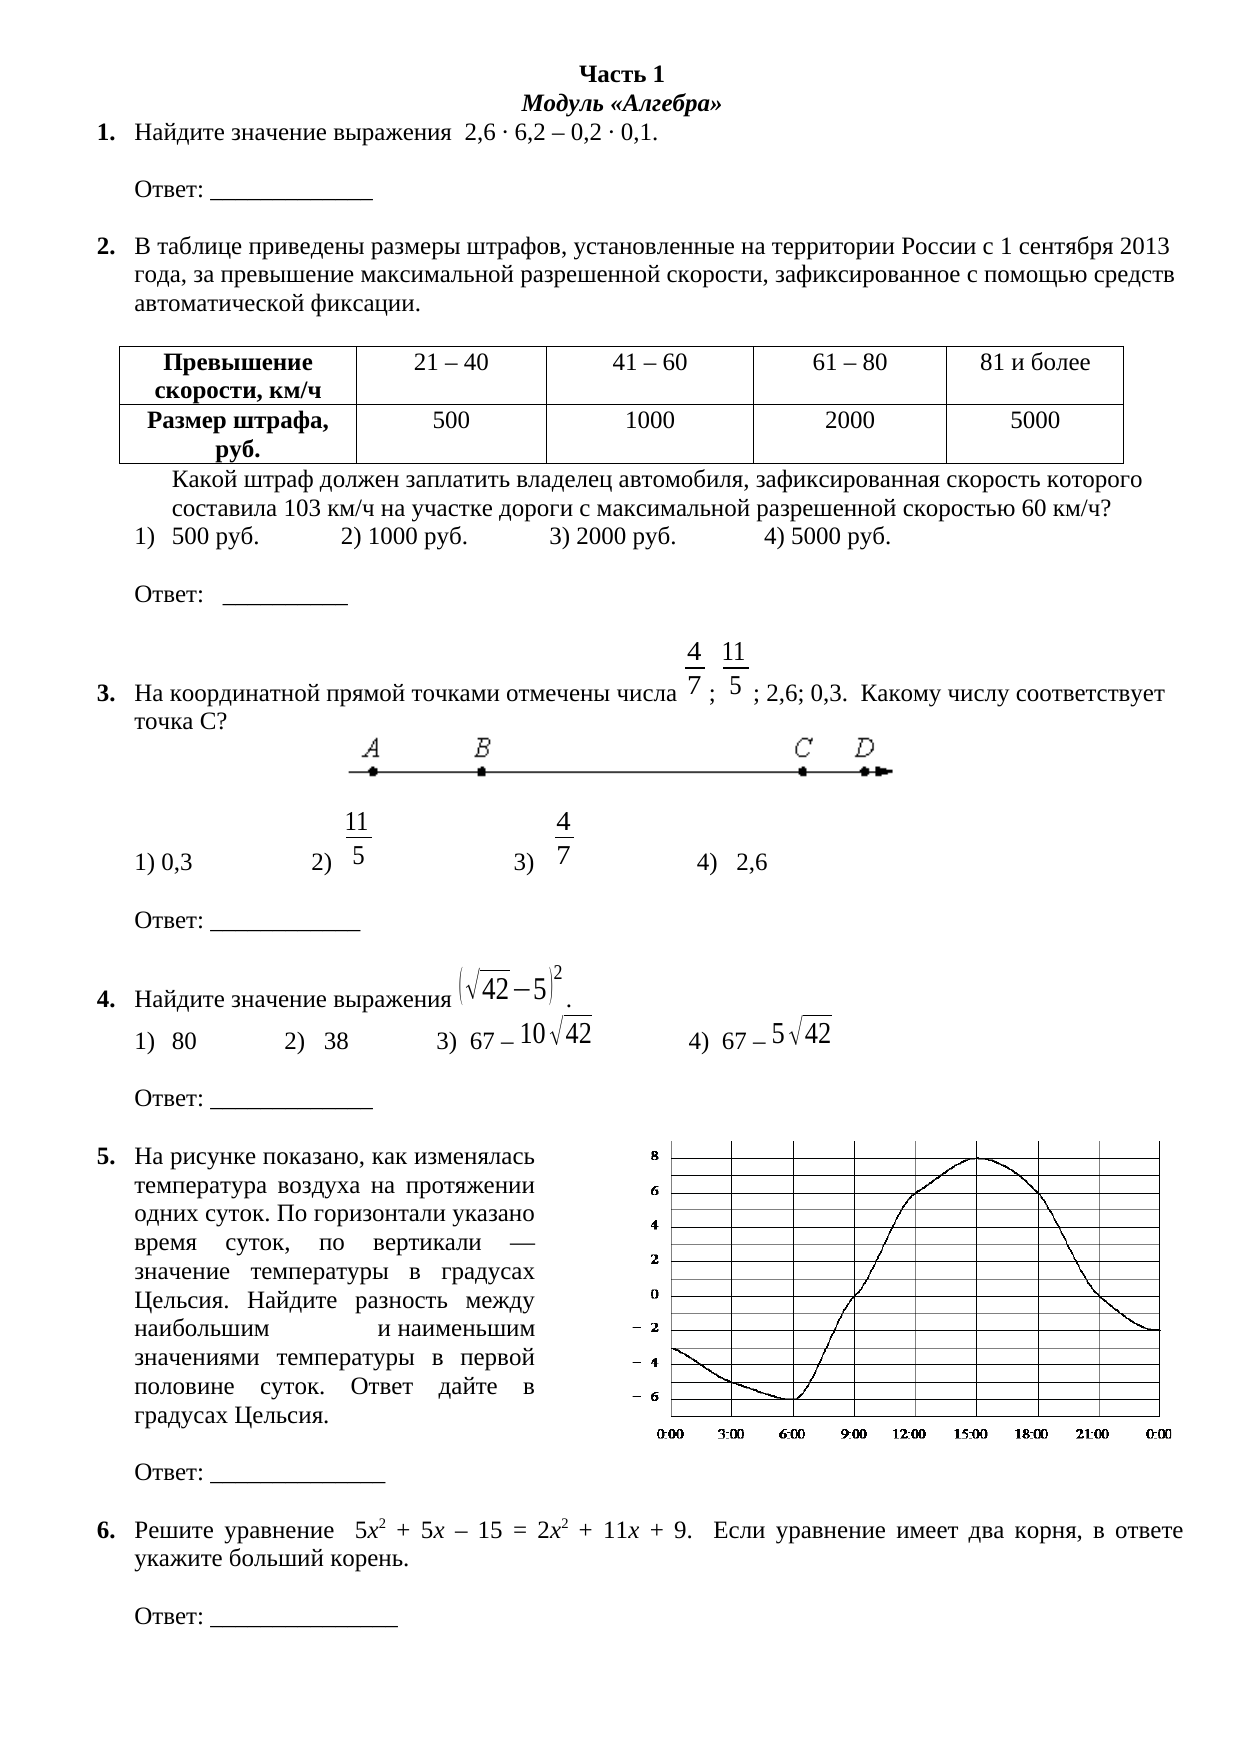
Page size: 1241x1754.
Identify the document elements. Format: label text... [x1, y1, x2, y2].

table_cell На рисунке показано, как изменялась температура воздуха на протяжении одних суток. По горизонтали указано время суток, по вертикали —значение температуры в градусах Цельсия. Найдите разность между наибольшим и наименьшим значениями температуры в первой половине суток. Ответ дайте в градусах Цельсия. Ответ: ______________ [48, 1141, 546, 1515]
table_cell Часть 1 Модуль «Алгебра» [48, 59, 1196, 117]
table_cell Решите уравнение 5х2 + 5х – 15 = 2х2 + 11х + 9. Если уравнение имеет два корня, в ответе укажите больший корень. Ответ: _______________ [48, 1515, 1196, 1687]
table_cell На координатной прямой точками отмечены числа ; ; 2,6; 0,3. Какому числу соответствует точка С? 1) 0,3 2) 3) 4) 2,6 Ответ: ____________ [48, 636, 1196, 962]
table_cell Найдите значение выражения 2,6 ∙ 6,2 – 0,2 ∙ 0,1. Ответ: _____________ [48, 117, 1196, 231]
table_cell Найдите значение выражения . 80 2) 38 3) 67 – 4) 67 – Ответ: _____________ [48, 962, 1196, 1141]
table_cell [546, 1141, 1196, 1515]
picture [632, 1141, 1172, 1443]
table_cell В таблице приведены размеры штрафов, установленные на территории России с 1 сентября 2013 года, за превышение максимальной разрешенной скорости, зафиксированное с помощью средств автоматической фиксации. Какой штраф должен заплатить владелец автомобиля, зафиксированная скорость которого составила 103 км/ч на участке дороги с максимальной разрешенной скоростью 60 км/ч? 500 руб. 2) 1000 руб. 3) 2000 руб. 4) 5000 руб. Ответ: __________ [48, 231, 1196, 636]
picture [348, 735, 896, 778]
